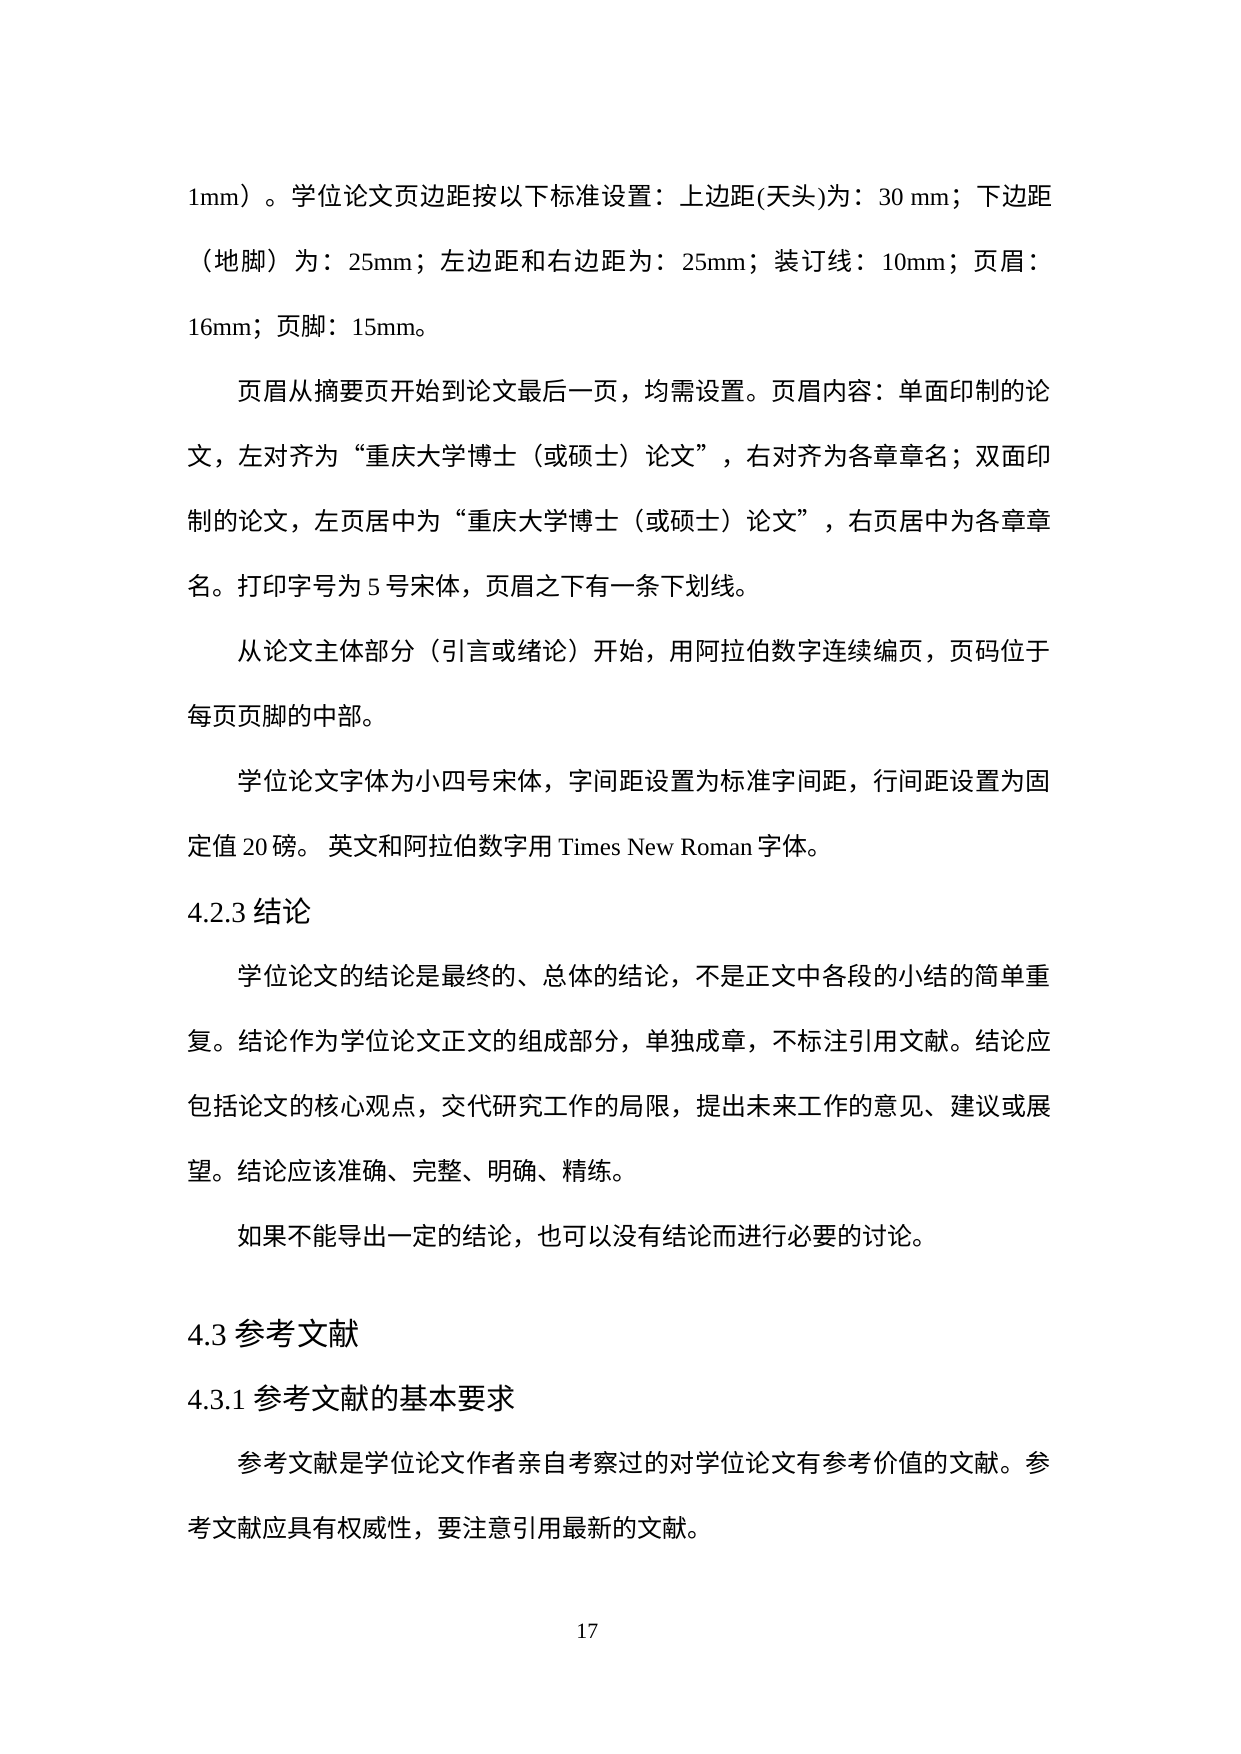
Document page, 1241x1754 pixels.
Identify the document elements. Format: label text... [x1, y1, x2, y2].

text 从论文主体部分（引言或绪论）开始，用阿拉伯数字连续编页，页码位于每页页脚的中部。 [187, 617, 1053, 747]
subtitle 4.3.1 参考文献的基本要求 [187, 1364, 1053, 1429]
text 学位论文的结论是最终的、总体的结论，不是正文中各段的小结的简单重复。结论作为学位论文正文的组成部分，单独成章，不标注引用文献。结论应包括论文的核心观点，交代研究工作的局限，提出未来工作的意见、建议或展望。结论应该准确、完整、明确、精练。 [187, 942, 1053, 1202]
text 页眉从摘要页开始到论文最后一页，均需设置。页眉内容：单面印制的论文，左对齐为“重庆大学博士（或硕士）论文”，右对齐为各章章名；双面印制的论文，左页居中为“重庆大学博士（或硕士）论文”，右页居中为各章章名。打印字号为5号宋体，页眉之下有一条下划线。 [187, 357, 1053, 617]
subtitle 4.2.3 结论 [187, 877, 1053, 942]
subtitle 4.3 参考文献 [187, 1299, 1053, 1364]
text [187, 162, 1053, 357]
text 如果不能导出一定的结论，也可以没有结论而进行必要的讨论。 [187, 1202, 1053, 1267]
text 学位论文字体为小四号宋体，字间距设置为标准字间距，行间距设置为固定值20磅。 英文和阿拉伯数字用Times New Roman字体。 [187, 747, 1053, 877]
text 参考文献是学位论文作者亲自考察过的对学位论文有参考价值的文献。参考文献应具有权威性，要注意引用最新的文献。 [187, 1429, 1053, 1559]
